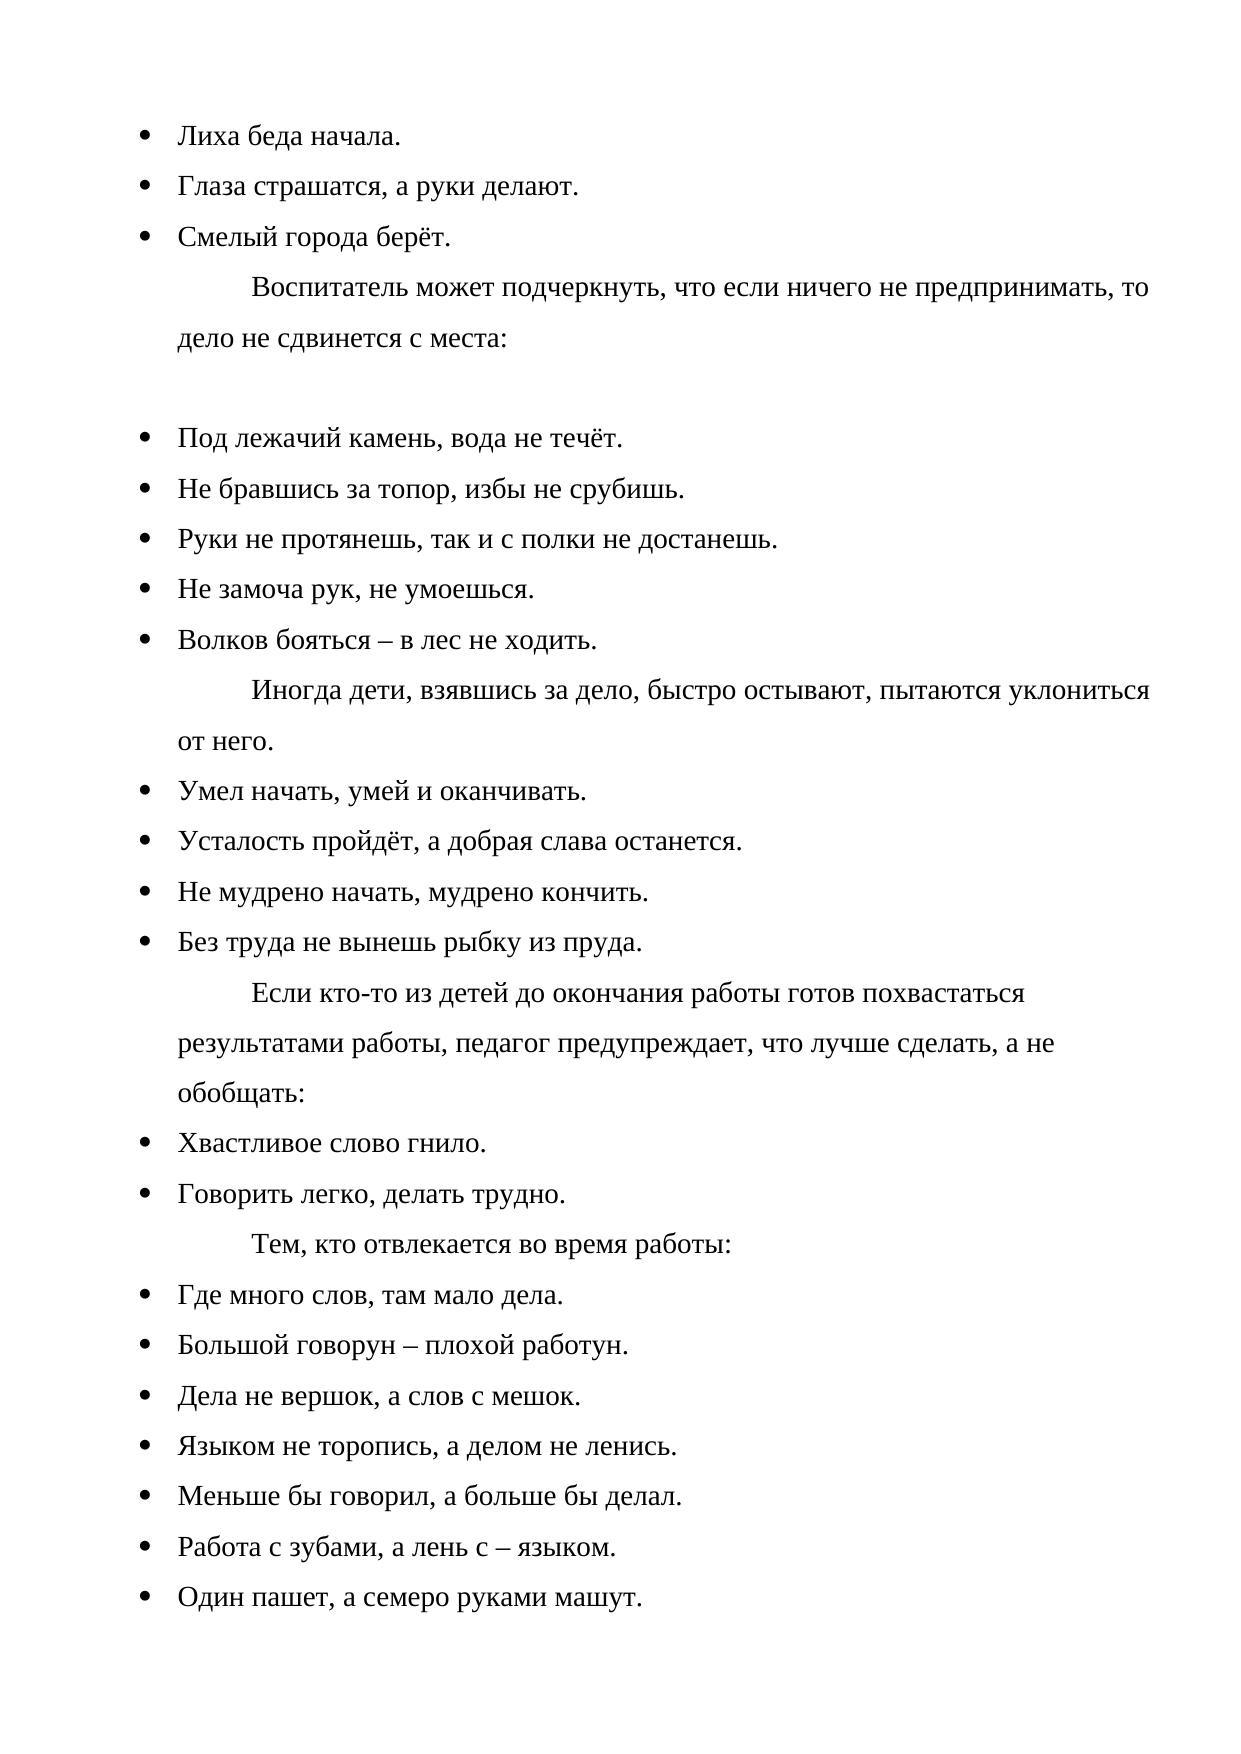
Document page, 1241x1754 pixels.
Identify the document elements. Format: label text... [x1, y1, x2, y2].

list Хвастливое слово гнило. [140, 1126, 1152, 1159]
text Иногда дети, взявшись за дело, быстро остывают, пытаются уклониться от него. [177, 672, 1152, 756]
list Без труда не вынешь рыбку из пруда. [140, 924, 1152, 958]
list Волков бояться – в лес не ходить. [140, 622, 1152, 656]
list Умел начать, умей и оканчивать. [140, 773, 1152, 807]
list Дела не вершок, а слов с мешок. [140, 1378, 1152, 1411]
list Усталость пройдёт, а добрая слава останется. [140, 823, 1152, 857]
list Не мудрено начать, мудрено кончить. [140, 874, 1152, 907]
list Смелый города берёт. [140, 219, 1152, 253]
text Тем, кто отвлекается во время работы: [177, 1226, 1152, 1260]
text Если кто-то из детей до окончания работы готов похвастаться результатами работы, педагог предупреждает, что лучше сделать, а не обобщать: [177, 975, 1152, 1109]
list Меньше бы говорил, а больше бы делал. [140, 1478, 1152, 1512]
list Под лежачий камень, вода не течёт. [140, 420, 1152, 454]
list Языком не торопись, а делом не ленись. [140, 1428, 1152, 1462]
list Лиха беда начала. [140, 118, 1152, 152]
list Руки не протянешь, так и с полки не достанешь. [140, 521, 1152, 555]
text Воспитатель может подчеркнуть, что если ничего не предпринимать, то дело не сдвинется с места: [177, 269, 1152, 353]
list Где много слов, там мало дела. [140, 1277, 1152, 1310]
list Говорить легко, делать трудно. [140, 1176, 1152, 1210]
list Глаза страшатся, а руки делают. [140, 168, 1152, 202]
list Не замоча рук, не умоешься. [140, 572, 1152, 605]
list Не бравшись за топор, избы не срубишь. [140, 471, 1152, 504]
list Один пашет, а семеро руками машут. [140, 1579, 1152, 1613]
list Работа с зубами, а лень с – языком. [140, 1529, 1152, 1562]
list Большой говорун – плохой работун. [140, 1327, 1152, 1361]
